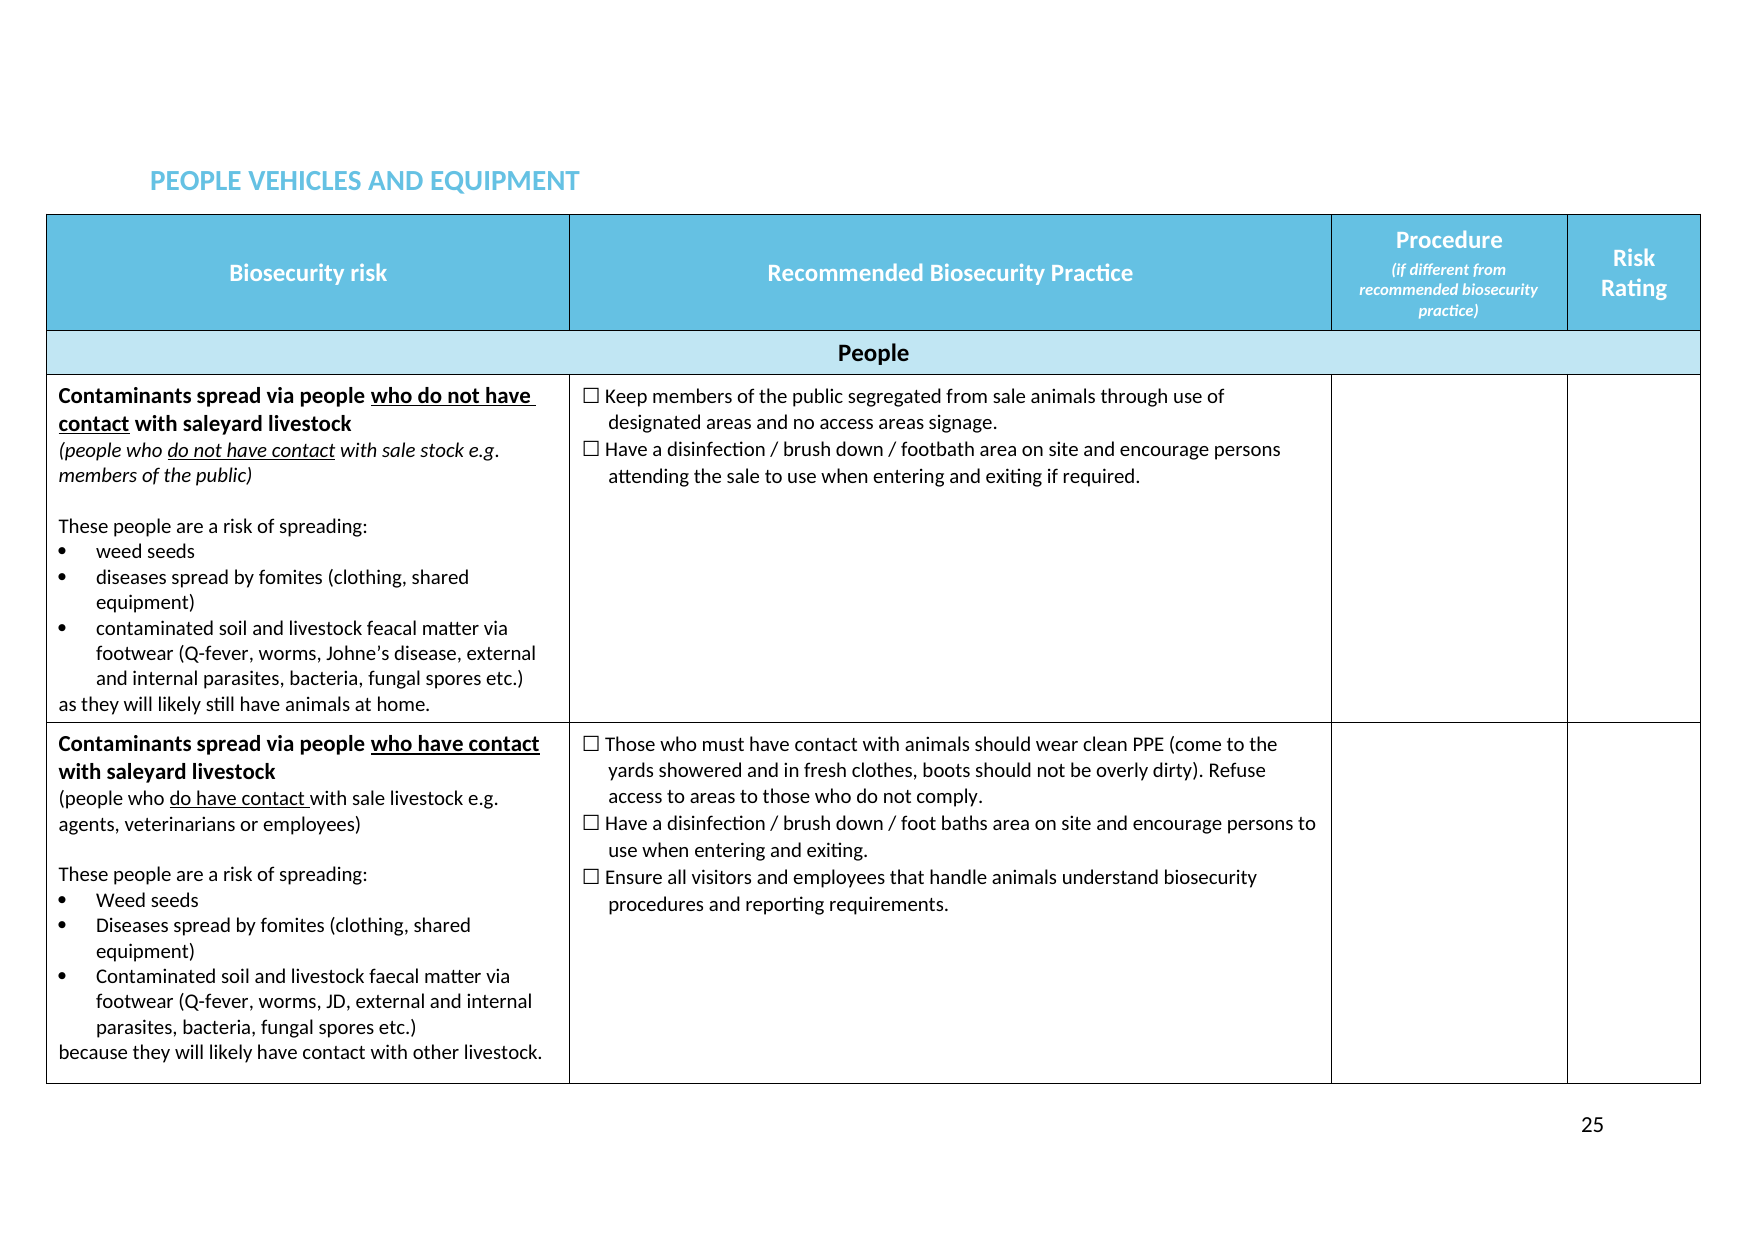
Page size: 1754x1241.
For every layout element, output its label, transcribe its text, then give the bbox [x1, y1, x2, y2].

table_header Risk Rating [1568, 215, 1700, 330]
table_cell Those who must have contact with animals should wear clean PPE (come to the yards showered and in fresh clothes, boots should not be overly dirty). Refuse access to areas to those who do not comply. Have a disinfection / brush down / foot baths area on site and encourage persons to use when entering and exiting. Ensure all visitors and employees that handle animals understand biosecurity procedures and reporting requirements. [570, 723, 1331, 1082]
table_cell Contaminants spread via people who do not have contact with saleyard livestock (people who do not have contact with sale stock e.g. members of the public) These people are a risk of spreading: weed seeds diseases spread by fomites (clothing, shared equipment) contaminated soil and livestock feacal matter via footwear (Q-fever, worms, Johne’s disease, external and internal parasites, bacteria, fungal spores etc.) as they will likely still have animals at home. [47, 375, 569, 722]
table_cell Keep members of the public segregated from sale animals through use of designated areas and no access areas signage. Have a disinfection / brush down / footbath area on site and encourage persons attending the sale to use when entering and exiting if required. [570, 375, 1331, 722]
table_header Biosecurity risk [47, 215, 569, 330]
table_cell [1568, 723, 1700, 1082]
table_cell [1568, 375, 1700, 722]
table_cell [1332, 723, 1567, 1082]
subtitle People Vehicles and Equipment [150, 162, 1604, 198]
table_cell People [47, 331, 1700, 374]
table_header Recommended Biosecurity Practice [570, 215, 1331, 330]
table_cell [1332, 375, 1567, 722]
table_header Procedure (if different from recommended biosecurity practice) [1332, 215, 1567, 330]
table_cell Contaminants spread via people who have contact with saleyard livestock (people who do have contact with sale livestock e.g. agents, veterinarians or employees) These people are a risk of spreading: Weed seeds Diseases spread by fomites (clothing, shared equipment) Contaminated soil and livestock faecal matter via footwear (Q-fever, worms, JD, external and internal parasites, bacteria, fungal spores etc.) because they will likely have contact with other livestock. [47, 723, 569, 1082]
